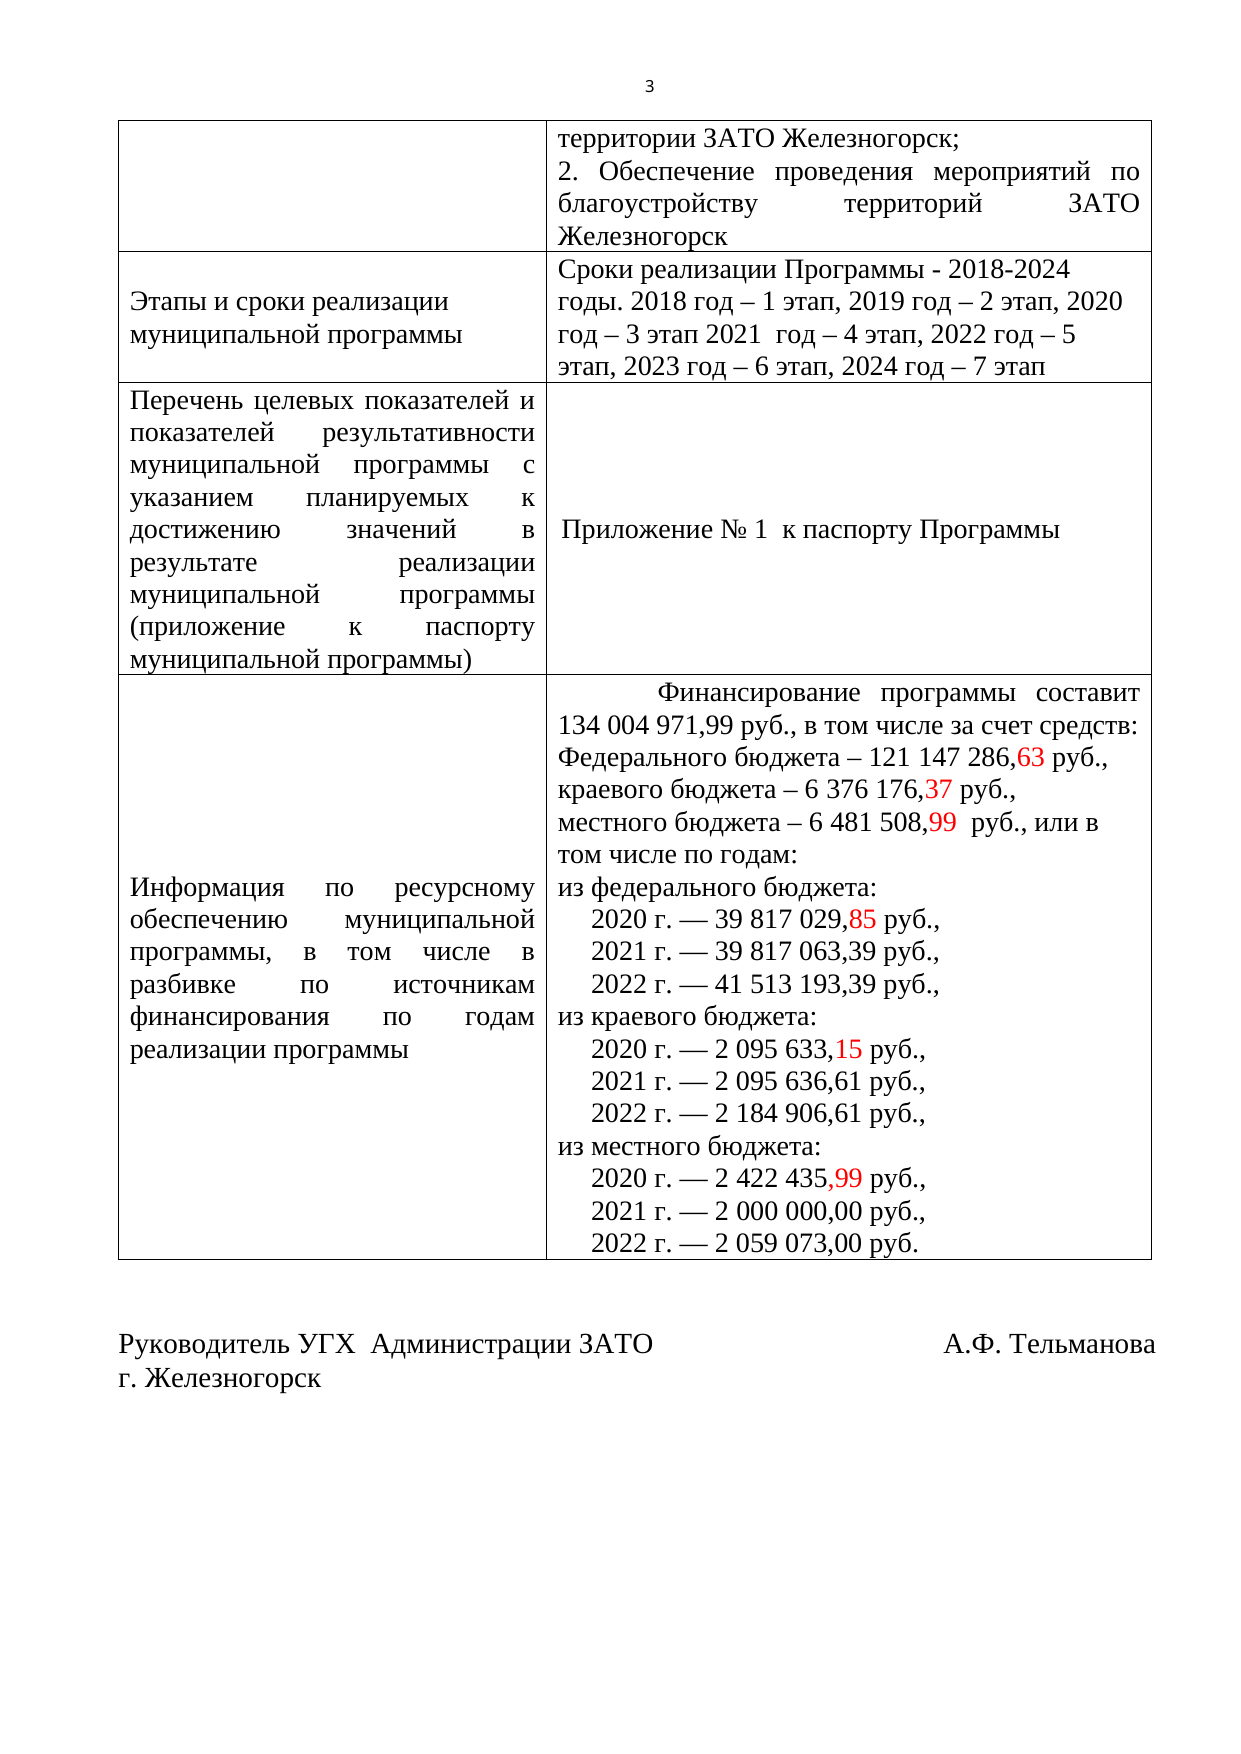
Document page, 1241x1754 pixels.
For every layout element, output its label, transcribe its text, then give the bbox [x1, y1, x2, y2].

text г. Железногорск [118, 1360, 1181, 1394]
table_cell Информация по ресурсному обеспечению муниципальной программы, в том числе в разбивке по источникам финансирования по годам реализации программы [119, 675, 546, 1258]
table_cell Финансирование программы составит 134 004 971,99 руб., в том числе за счет средств: Федерального бюджета – 121 147 286,63 руб., краевого бюджета – 6 376 176,37 руб., местного бюджета – 6 481 508,99 руб., или в том числе по годам: из федерального бюджета: 2020 г. — 39 817 029,85 руб., 2021 г. — 39 817 063,39 руб., 2022 г. — 41 513 193,39 руб., из краевого бюджета: 2020 г. — 2 095 633,15 руб., 2021 г. — 2 095 636,61 руб., 2022 г. — 2 184 906,61 руб., из местного бюджета: 2020 г. — 2 422 435,99 руб., 2021 г. — 2 000 000,00 руб., 2022 г. — 2 059 073,00 руб. [547, 675, 1151, 1258]
table_cell Этапы и сроки реализации муниципальной программы [119, 252, 546, 382]
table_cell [547, 121, 1151, 251]
table_cell Сроки реализации Программы - 2018-2024 годы. 2018 год – 1 этап, 2019 год – 2 этап, 2020 год – 3 этап 2021 год – 4 этап, 2022 год – 5 этап, 2023 год – 6 этап, 2024 год – 7 этап [547, 252, 1151, 382]
text Руководитель УГХ Администрации ЗАТО А.Ф. Тельманова [118, 1327, 1181, 1360]
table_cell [119, 121, 546, 251]
table_cell Приложение № 1 к паспорту Программы [547, 383, 1151, 674]
table_cell Перечень целевых показателей и показателей результативности муниципальной программы с указанием планируемых к достижению значений в результате реализации муниципальной программы (приложение к паспорту муниципальной программы) [119, 383, 546, 674]
